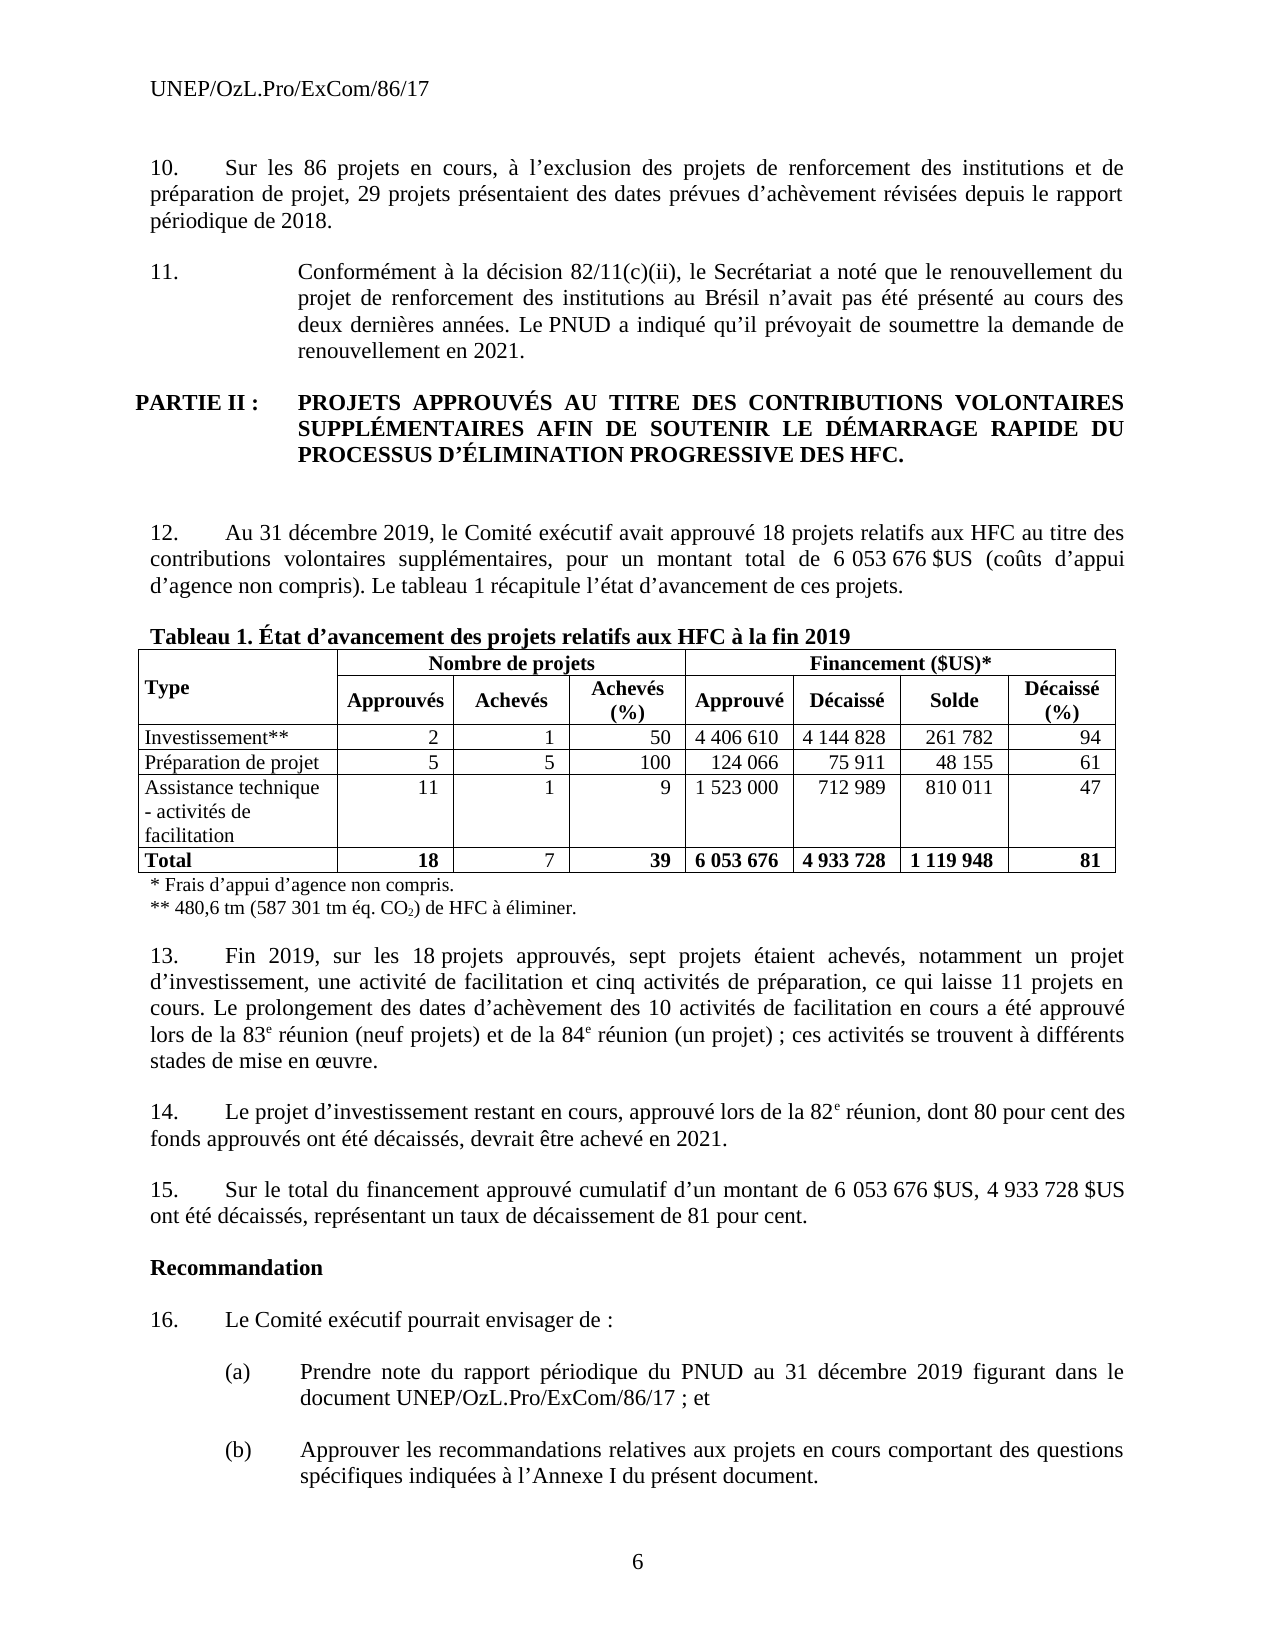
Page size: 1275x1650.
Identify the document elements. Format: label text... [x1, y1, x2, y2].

title ** 480,6 tm (587 301 tm éq. CO2) de HFC à éliminer. [150, 896, 1125, 919]
table_cell 4 933 728 [794, 848, 900, 872]
table_cell Solde [901, 676, 1008, 724]
table_cell 50 [570, 725, 685, 749]
subtitle Au 31 décembre 2019, le Comité exécutif avait approuvé 18 projets relatifs aux HFC au titre des contributions volontaires supplémentaires, pour un montant total de 6 053 676 $US (coûts d’appui d’agence non compris). Le tableau 1 récapitule l’état d’avancement de ces projets. [150, 519, 1125, 598]
table_cell Décaissé (%) [1009, 676, 1115, 724]
text Recommandation [150, 1254, 1125, 1280]
table_cell Achevés (%) [570, 676, 685, 724]
table_cell Assistance technique - activités de facilitation [139, 775, 337, 847]
subtitle Approuver les recommandations relatives aux projets en cours comportant des questions spécifiques indiquées à l’Annexe I du présent document. [225, 1436, 1125, 1488]
table_header Nombre de projets [338, 650, 685, 674]
table_cell 18 [338, 848, 453, 872]
table_cell 1 523 000 [686, 775, 793, 847]
table_cell 81 [1009, 848, 1115, 872]
table_cell Décaissé [794, 676, 900, 724]
table_cell 6 053 676 [686, 848, 793, 872]
table_cell 1 119 948 [901, 848, 1008, 872]
table_cell 4 144 828 [794, 725, 900, 749]
subtitle Sur le total du financement approuvé cumulatif d’un montant de 6 053 676 $US, 4 933 728 $US ont été décaissés, représentant un taux de décaissement de 81 pour cent. [150, 1176, 1125, 1229]
table_cell 810 011 [901, 775, 1008, 847]
table_cell 261 782 [901, 725, 1008, 749]
subtitle Fin 2019, sur les 18 projets approuvés, sept projets étaient achevés, notamment un projet d’investissement, une activité de facilitation et cinq activités de préparation, ce qui laisse 11 projets en cours. Le prolongement des dates d’achèvement des 10 activités de facilitation en cours a été approuvé lors de la 83e réunion (neuf projets) et de la 84e réunion (un projet) ; ces activités se trouvent à différents stades de mise en œuvre. [150, 942, 1125, 1073]
table_cell 5 [338, 750, 453, 774]
table_header Financement ($US)* [686, 650, 1115, 674]
table_cell 11 [338, 775, 453, 847]
table_cell 94 [1009, 725, 1115, 749]
subtitle Partie II : Projets approuvÉs au titre des contributions volontaires supplémentaires afin de soutenir le dÉmarrage rapide du processus d’Élimination progressive des HFC. [135, 388, 1125, 468]
table_cell Total [139, 848, 337, 872]
table_cell Approuvé [686, 676, 793, 724]
subtitle Tableau 1. État d’avancement des projets relatifs aux HFC à la fin 2019 [150, 623, 1125, 649]
table_cell 48 155 [901, 750, 1008, 774]
table_cell 5 [454, 750, 569, 774]
subtitle Sur les 86 projets en cours, à l’exclusion des projets de renforcement des institutions et de préparation de projet, 29 projets présentaient des dates prévues d’achèvement révisées depuis le rapport périodique de 2018. [150, 154, 1125, 233]
table_cell 61 [1009, 750, 1115, 774]
table_cell 7 [454, 848, 569, 872]
table_header Type [139, 650, 337, 724]
table_cell 4 406 610 [686, 725, 793, 749]
table_cell 124 066 [686, 750, 793, 774]
table_cell 9 [570, 775, 685, 847]
subtitle Le Comité exécutif pourrait envisager de : [150, 1307, 1125, 1333]
table_cell Achevés [454, 676, 569, 724]
table_cell Préparation de projet [139, 750, 337, 774]
subtitle Le projet d’investissement restant en cours, approuvé lors de la 82e réunion, dont 80 pour cent des fonds approuvés ont été décaissés, devrait être achevé en 2021. [150, 1098, 1125, 1151]
table_cell 2 [338, 725, 453, 749]
table_cell 1 [454, 775, 569, 847]
title * Frais d’appui d’agence non compris. [150, 873, 1125, 896]
table_cell 39 [570, 848, 685, 872]
table_cell 75 911 [794, 750, 900, 774]
table_cell Approuvés [338, 676, 453, 724]
subtitle Prendre note du rapport périodique du PNUD au 31 décembre 2019 figurant dans le document UNEP/OzL.Pro/ExCom/86/17 ; et [225, 1358, 1125, 1411]
table_cell 100 [570, 750, 685, 774]
table_cell Investissement** [139, 725, 337, 749]
table_cell 1 [454, 725, 569, 749]
table_cell 712 989 [794, 775, 900, 847]
subtitle Conformément à la décision 82/11(c)(ii), le Secrétariat a noté que le renouvellement du projet de renforcement des institutions au Brésil n’avait pas été présenté au cours des deux dernières années. Le PNUD a indiqué qu’il prévoyait de soumettre la demande de renouvellement en 2021. [150, 258, 1125, 363]
table_cell 47 [1009, 775, 1115, 847]
